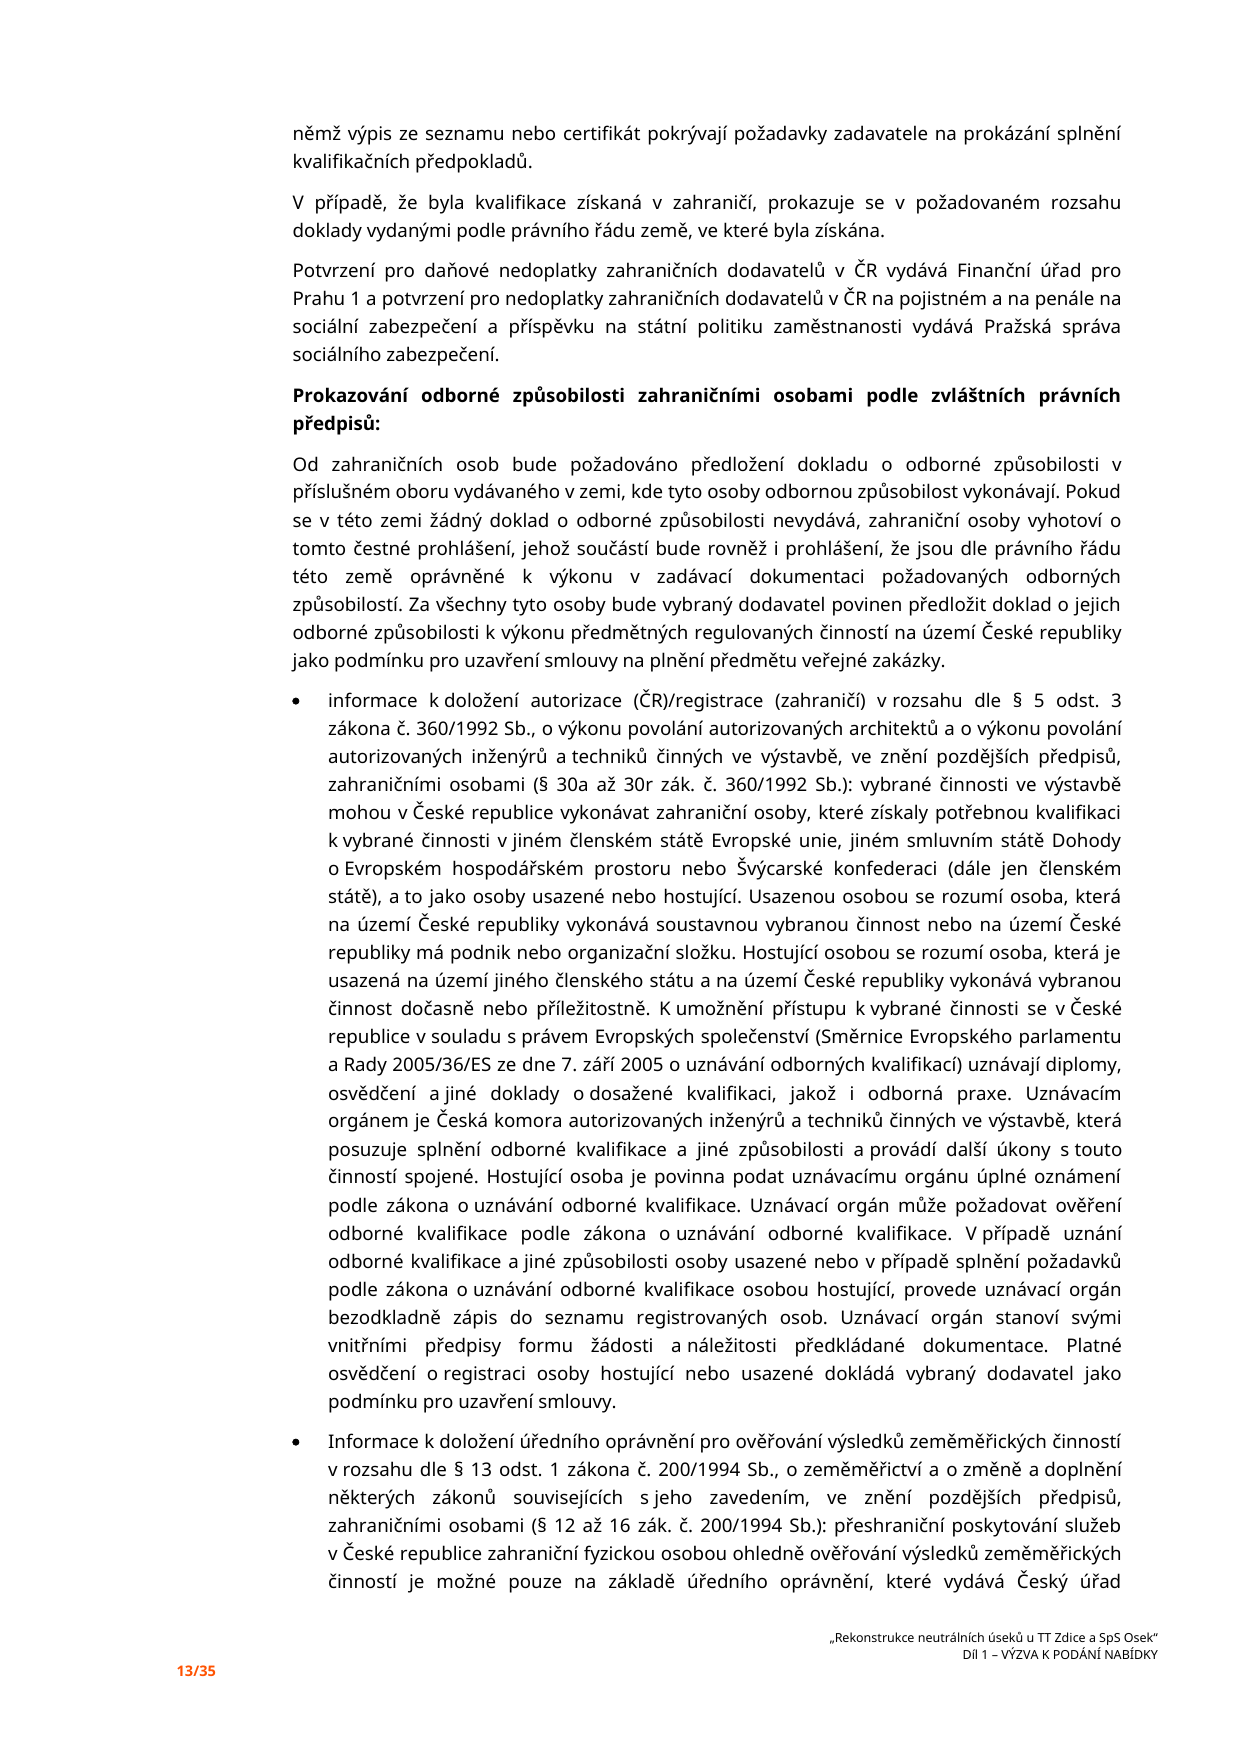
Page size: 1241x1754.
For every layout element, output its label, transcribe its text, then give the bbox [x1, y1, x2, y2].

text informace k doložení autorizace (ČR)/registrace (zahraničí) v rozsahu dle § 5 odst. 3 zákona č. 360/1992 Sb., o výkonu povolání autorizovaných architektů a o výkonu povolání autorizovaných inženýrů a techniků činných ve výstavbě, ve znění pozdějších předpisů, zahraničními osobami (§ 30a až 30r zák. č. 360/1992 Sb.): vybrané činnosti ve výstavbě mohou v České republice vykonávat zahraniční osoby, které získaly potřebnou kvalifikaci k vybrané činnosti v jiném členském státě Evropské unie, jiném smluvním státě Dohody o Evropském hospodářském prostoru nebo Švýcarské konfederaci (dále jen členském státě), a to jako osoby usazené nebo hostující. Usazenou osobou se rozumí osoba, která na území České republiky vykonává soustavnou vybranou činnost nebo na území České republiky má podnik nebo organizační složku. Hostující osobou se rozumí osoba, která je usazená na území jiného členského státu a na území České republiky vykonává vybranou činnost dočasně nebo příležitostně. K umožnění přístupu k vybrané činnosti se v České republice v souladu s právem Evropských společenství (Směrnice Evropského parlamentu a Rady 2005/36/ES ze dne 7. září 2005 o uznávání odborných kvalifikací) uznávají diplomy, osvědčení a jiné doklady o dosažené kvalifikaci, jakož i odborná praxe. Uznávacím orgánem je Česká komora autorizovaných inženýrů a techniků činných ve výstavbě, která posuzuje splnění odborné kvalifikace a jiné způsobilosti a provádí další úkony s touto činností spojené. Hostující osoba je povinna podat uznávacímu orgánu úplné oznámení podle zákona o uznávání odborné kvalifikace. Uznávací orgán může požadovat ověření odborné kvalifikace podle zákona o uznávání odborné kvalifikace. V případě uznání odborné kvalifikace a jiné způsobilosti osoby usazené nebo v případě splnění požadavků podle zákona o uznávání odborné kvalifikace osobou hostující, provede uznávací orgán bezodkladně zápis do seznamu registrovaných osob. Uznávací orgán stanoví svými vnitřními předpisy formu žádosti a náležitosti předkládané dokumentace. Platné osvědčení o registraci osoby hostující nebo usazené dokládá vybraný dodavatel jako podmínku pro uzavření smlouvy. [292, 687, 1122, 1413]
text Potvrzení pro daňové nedoplatky zahraničních dodavatelů v ČR vydává Finanční úřad pro Prahu 1 a potvrzení pro nedoplatky zahraničních dodavatelů v ČR na pojistném a na penále na sociální zabezpečení a příspěvku na státní politiku zaměstnanosti vydává Pražská správa sociálního zabezpečení. [292, 258, 1122, 367]
text V případě, že byla kvalifikace získaná v zahraničí, prokazuje se v požadovaném rozsahu doklady vydanými podle právního řádu země, ve které byla získána. [292, 189, 1122, 243]
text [292, 1428, 1122, 1594]
text Od zahraničních osob bude požadováno předložení dokladu o odborné způsobilosti v příslušném oboru vydávaného v zemi, kde tyto osoby odbornou způsobilost vykonávají. Pokud se v této zemi žádný doklad o odborné způsobilosti nevydává, zahraniční osoby vyhotoví o tomto čestné prohlášení, jehož součástí bude rovněž i prohlášení, že jsou dle právního řádu této země oprávněné k výkonu v zadávací dokumentaci požadovaných odborných způsobilostí. Za všechny tyto osoby bude vybraný dodavatel povinen předložit doklad o jejich odborné způsobilosti k výkonu předmětných regulovaných činností na území České republiky jako podmínku pro uzavření smlouvy na plnění předmětu veřejné zakázky. [292, 451, 1122, 672]
text Prokazování odborné způsobilosti zahraničními osobami podle zvláštních právních předpisů: [292, 382, 1122, 436]
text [292, 121, 1122, 174]
